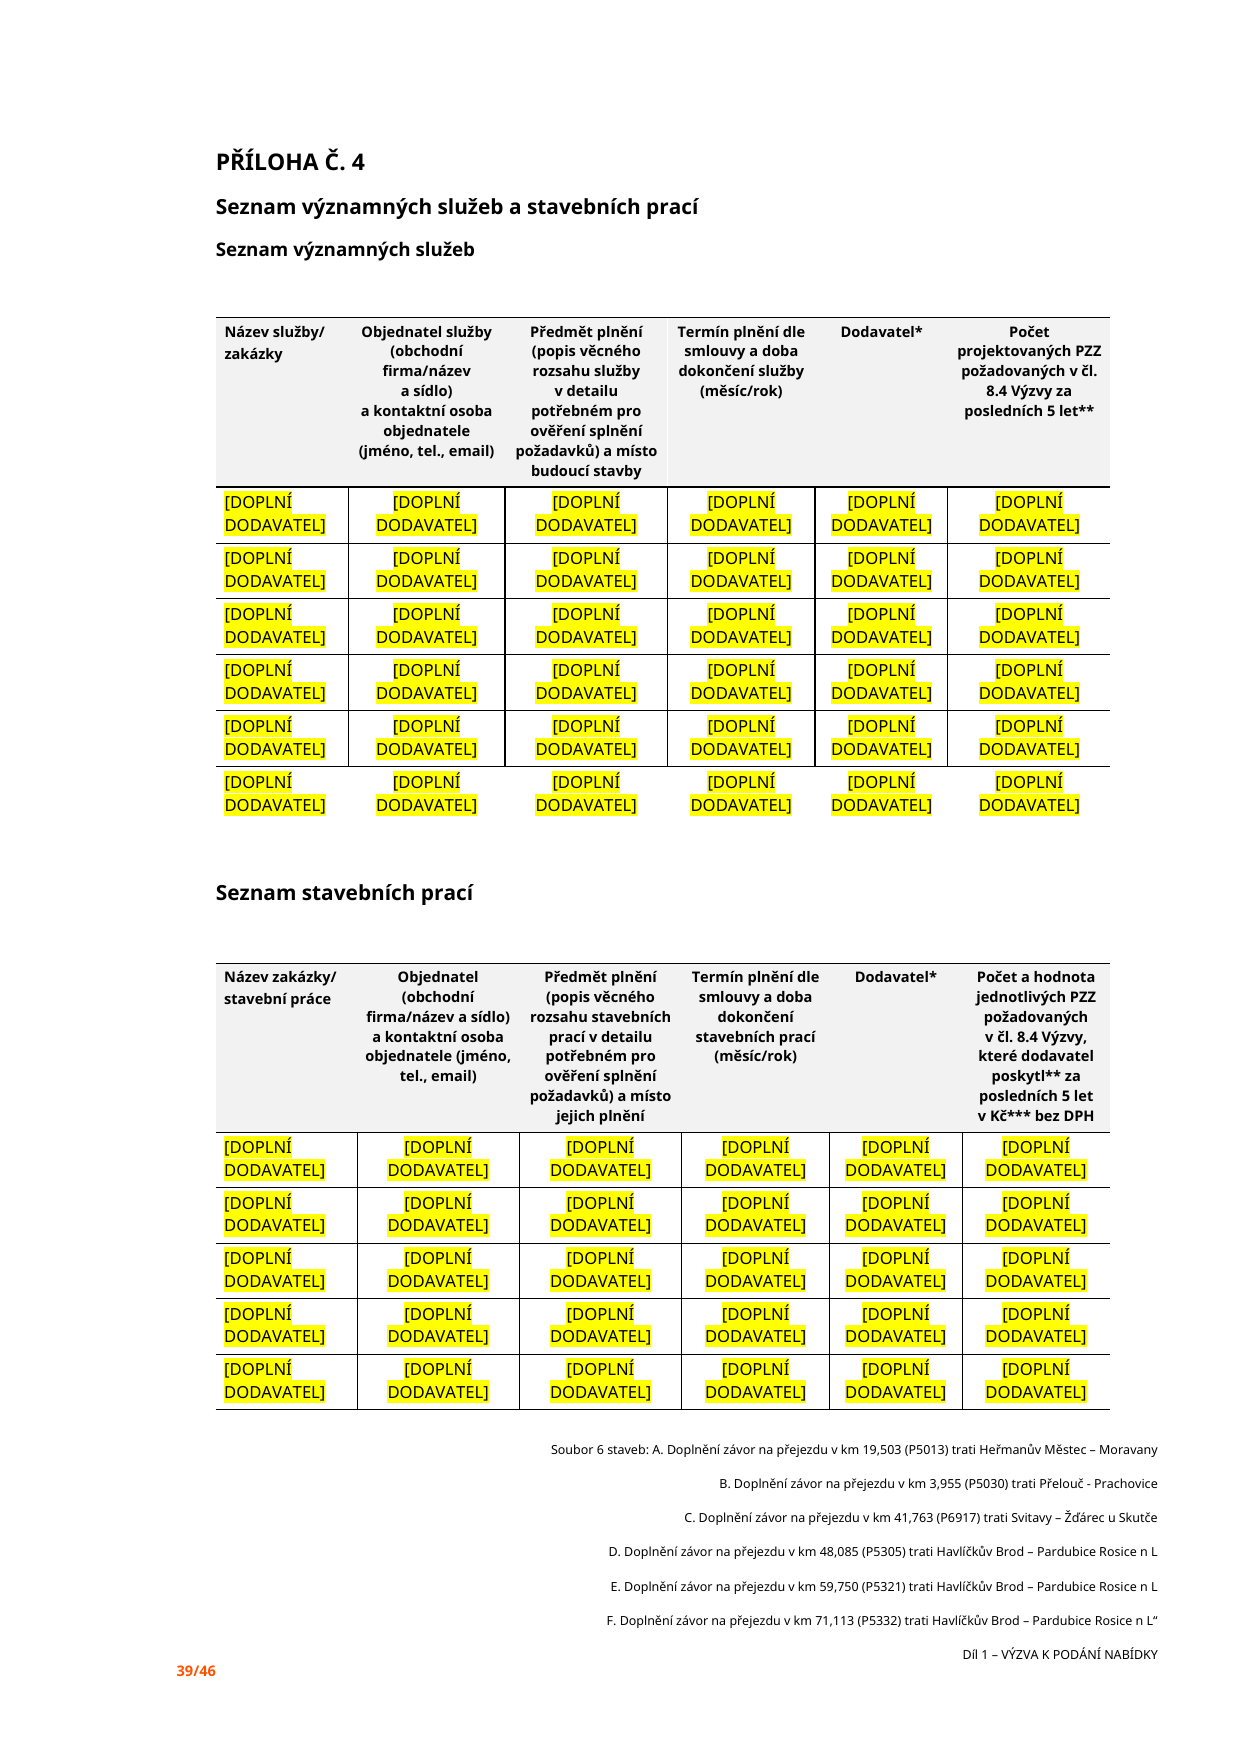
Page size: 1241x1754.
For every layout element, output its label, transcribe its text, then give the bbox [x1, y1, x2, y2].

table_header Dodavatel* [829, 964, 962, 1132]
table_cell [DOPLNÍ DODAVATEL] [830, 1355, 962, 1409]
table_header Termín plnění dle smlouvy a doba dokončení služby (měsíc/rok) [668, 318, 815, 486]
table_cell [DOPLNÍ DODAVATEL] [216, 488, 348, 542]
table_cell [DOPLNÍ DODAVATEL] [216, 544, 348, 598]
table_cell [DOPLNÍ DODAVATEL] [948, 767, 1110, 822]
table_cell [DOPLNÍ DODAVATEL] [216, 1133, 357, 1187]
table_header Termín plnění dle smlouvy a doba dokončení stavebních prací (měsíc/rok) [682, 964, 829, 1132]
table_cell [DOPLNÍ DODAVATEL] [506, 711, 667, 766]
table_cell [DOPLNÍ DODAVATEL] [830, 1133, 962, 1187]
table_cell [DOPLNÍ DODAVATEL] [668, 767, 815, 822]
table_cell [DOPLNÍ DODAVATEL] [216, 711, 348, 766]
table_cell [DOPLNÍ DODAVATEL] [348, 767, 505, 822]
table_cell [DOPLNÍ DODAVATEL] [816, 711, 947, 766]
table_cell [DOPLNÍ DODAVATEL] [216, 767, 348, 822]
table_cell [DOPLNÍ DODAVATEL] [816, 599, 947, 654]
table_cell [DOPLNÍ DODAVATEL] [816, 544, 947, 598]
table_cell [DOPLNÍ DODAVATEL] [668, 599, 814, 654]
table_cell [DOPLNÍ DODAVATEL] [682, 1244, 829, 1298]
table_cell [DOPLNÍ DODAVATEL] [815, 767, 948, 822]
table_cell [DOPLNÍ DODAVATEL] [816, 655, 947, 710]
table_cell [DOPLNÍ DODAVATEL] [668, 544, 814, 598]
text Seznam stavebních prací [216, 878, 1122, 907]
table_cell [DOPLNÍ DODAVATEL] [520, 1133, 681, 1187]
table_cell [DOPLNÍ DODAVATEL] [963, 1188, 1110, 1243]
table_header Počet projektovaných PZZ požadovaných v čl. 8.4 Výzvy za posledních 5 let** [948, 318, 1110, 486]
table_cell [DOPLNÍ DODAVATEL] [816, 488, 947, 542]
table_cell [DOPLNÍ DODAVATEL] [682, 1355, 829, 1409]
table_header Objednatel (obchodní firma/název a sídlo) a kontaktní osoba objednatele (jméno, tel., email) [357, 964, 519, 1132]
table_cell [DOPLNÍ DODAVATEL] [948, 599, 1110, 654]
table_cell [DOPLNÍ DODAVATEL] [349, 488, 504, 542]
table_cell [DOPLNÍ DODAVATEL] [349, 599, 504, 654]
table_cell [DOPLNÍ DODAVATEL] [830, 1299, 962, 1353]
table_cell [DOPLNÍ DODAVATEL] [216, 1299, 357, 1353]
table_cell [DOPLNÍ DODAVATEL] [506, 655, 667, 710]
table_cell [DOPLNÍ DODAVATEL] [668, 488, 814, 542]
table_header Název služby/ zakázky [216, 318, 348, 486]
table_cell [DOPLNÍ DODAVATEL] [682, 1133, 829, 1187]
table_cell [DOPLNÍ DODAVATEL] [349, 655, 504, 710]
table_cell [DOPLNÍ DODAVATEL] [520, 1355, 681, 1409]
table_cell [DOPLNÍ DODAVATEL] [349, 544, 504, 598]
table_cell [DOPLNÍ DODAVATEL] [520, 1299, 681, 1353]
table_cell [DOPLNÍ DODAVATEL] [948, 488, 1110, 542]
table_cell [DOPLNÍ DODAVATEL] [830, 1188, 962, 1243]
table_cell [DOPLNÍ DODAVATEL] [216, 655, 348, 710]
table_cell [DOPLNÍ DODAVATEL] [963, 1133, 1110, 1187]
table_cell [DOPLNÍ DODAVATEL] [506, 599, 667, 654]
table_cell [DOPLNÍ DODAVATEL] [216, 1244, 357, 1298]
table_cell [DOPLNÍ DODAVATEL] [358, 1355, 519, 1409]
table_cell [DOPLNÍ DODAVATEL] [830, 1244, 962, 1298]
table_cell [DOPLNÍ DODAVATEL] [963, 1299, 1110, 1353]
table_cell [DOPLNÍ DODAVATEL] [682, 1188, 829, 1243]
table_cell [DOPLNÍ DODAVATEL] [358, 1299, 519, 1353]
table_cell [DOPLNÍ DODAVATEL] [668, 655, 814, 710]
table_cell [DOPLNÍ DODAVATEL] [506, 544, 667, 598]
table_cell [DOPLNÍ DODAVATEL] [520, 1244, 681, 1298]
table_cell [DOPLNÍ DODAVATEL] [216, 599, 348, 654]
table_cell [DOPLNÍ DODAVATEL] [948, 544, 1110, 598]
table_header Dodavatel* [815, 318, 948, 486]
table_cell [DOPLNÍ DODAVATEL] [358, 1188, 519, 1243]
table_cell [DOPLNÍ DODAVATEL] [506, 488, 667, 542]
table_cell [DOPLNÍ DODAVATEL] [520, 1188, 681, 1243]
table_cell [DOPLNÍ DODAVATEL] [505, 767, 667, 822]
text Příloha č. 4 [216, 146, 1122, 177]
table_header Název zakázky/ stavební práce [216, 964, 357, 1132]
table_header Objednatel služby (obchodní firma/název a sídlo) a kontaktní osoba objednatele (jméno, tel., email) [348, 318, 505, 486]
table_cell [DOPLNÍ DODAVATEL] [948, 655, 1110, 710]
table_cell [DOPLNÍ DODAVATEL] [349, 711, 504, 766]
table_cell [DOPLNÍ DODAVATEL] [668, 711, 814, 766]
text Seznam významných služeb a stavebních prací [216, 192, 1122, 221]
table_header Počet a hodnota jednotlivých PZZ požadovaných v čl. 8.4 Výzvy, které dodavatel poskytl** za posledních 5 let v Kč*** bez DPH [962, 964, 1110, 1132]
table_header Předmět plnění (popis věcného rozsahu služby v detailu potřebném pro ověření splnění požadavků) a místo budoucí stavby [505, 318, 667, 486]
table_cell [DOPLNÍ DODAVATEL] [358, 1244, 519, 1298]
table_cell [DOPLNÍ DODAVATEL] [948, 711, 1110, 766]
table_cell [DOPLNÍ DODAVATEL] [963, 1244, 1110, 1298]
table_cell [DOPLNÍ DODAVATEL] [963, 1355, 1110, 1409]
table_cell [DOPLNÍ DODAVATEL] [216, 1355, 357, 1409]
text Seznam významných služeb [216, 236, 1122, 262]
table_cell [DOPLNÍ DODAVATEL] [682, 1299, 829, 1353]
table_cell [DOPLNÍ DODAVATEL] [216, 1188, 357, 1243]
table_cell [DOPLNÍ DODAVATEL] [358, 1133, 519, 1187]
table_header Předmět plnění (popis věcného rozsahu stavebních prací v detailu potřebném pro ověření splnění požadavků) a místo jejich plnění [519, 964, 682, 1132]
